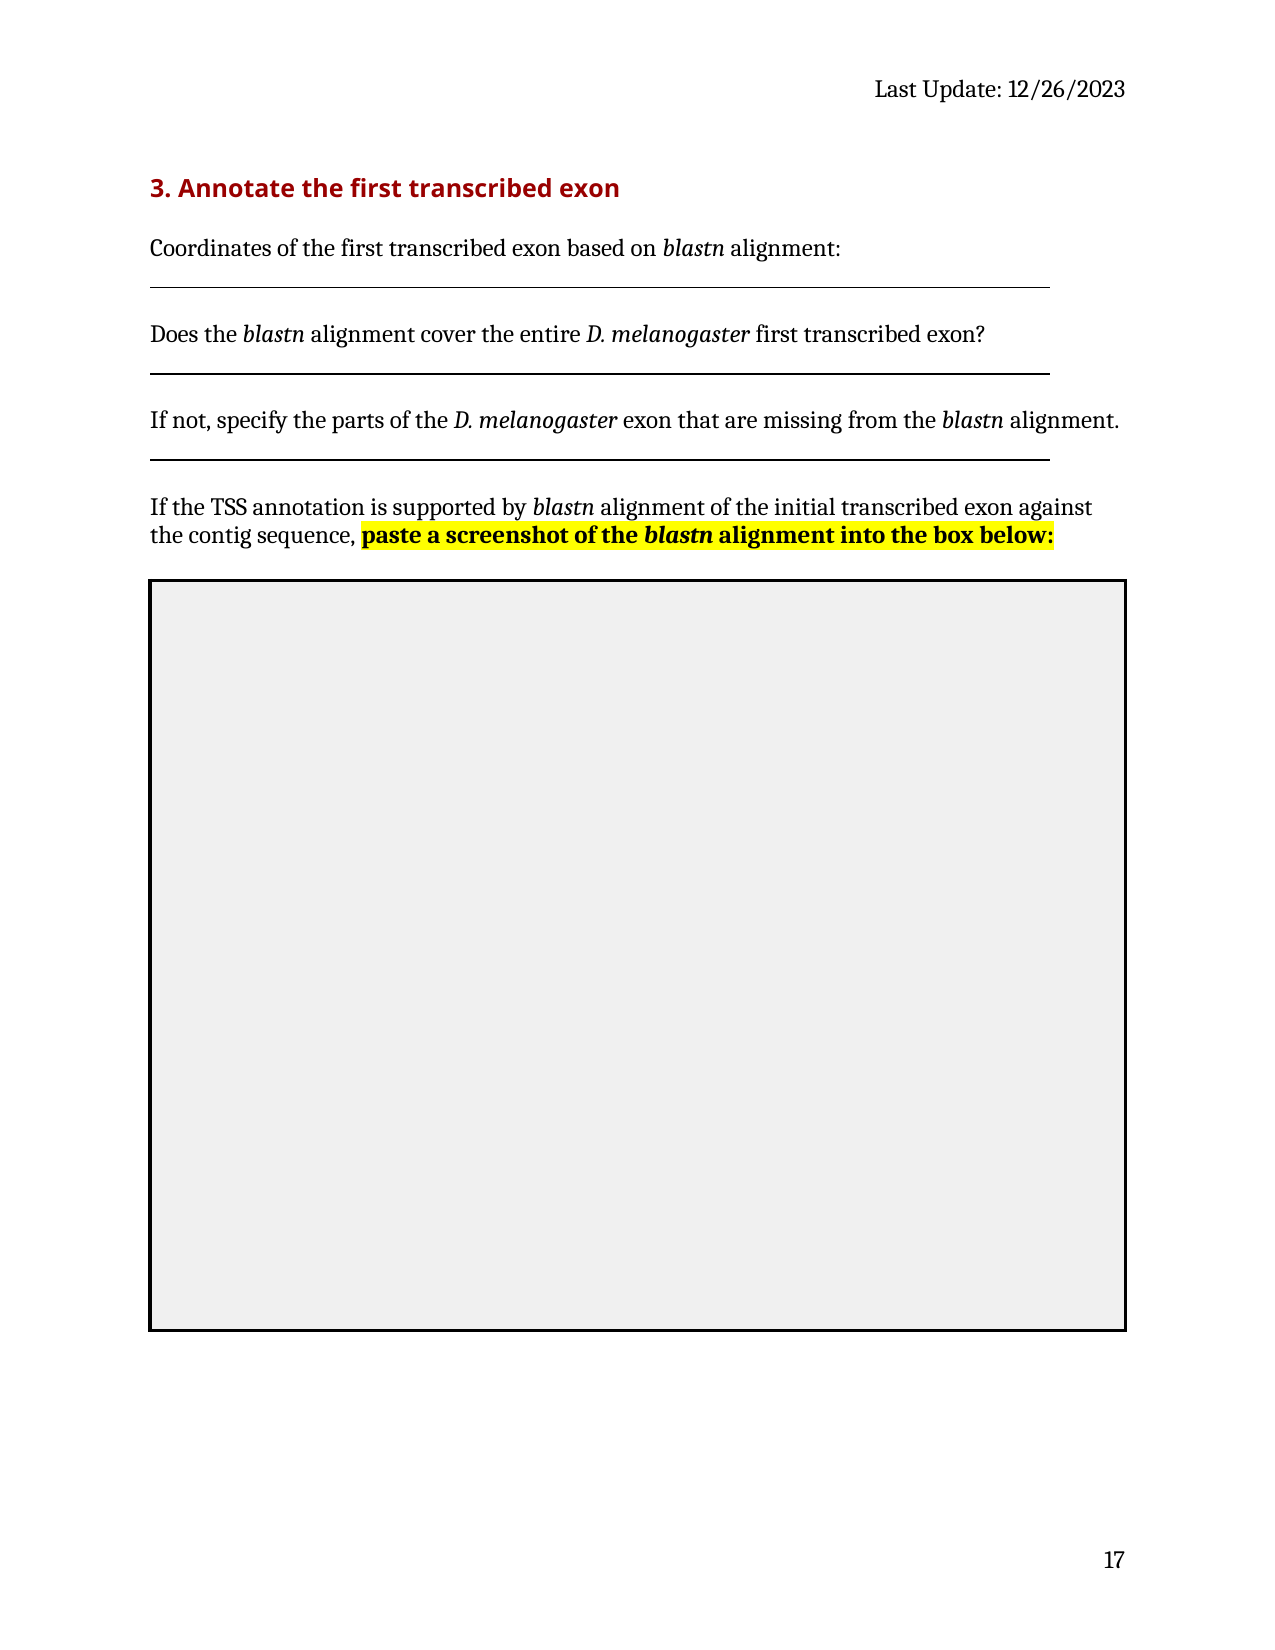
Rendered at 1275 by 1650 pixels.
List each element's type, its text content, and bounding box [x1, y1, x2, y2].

text Does the blastn alignment cover the entire D. melanogaster first transcribed exon? [150, 320, 1125, 349]
text If the TSS annotation is supported by blastn alignment of the initial transcribed exon against the contig sequence, paste a screenshot of the blastn alignment into the box below: [150, 492, 1125, 550]
text Coordinates of the first transcribed exon based on blastn alignment: [150, 234, 1125, 262]
text If not, specify the parts of the D. melanogaster exon that are missing from the blastn alignment. [150, 406, 1125, 435]
subtitle 3. Annotate the first transcribed exon [150, 171, 1125, 205]
table_header [152, 582, 1124, 1329]
